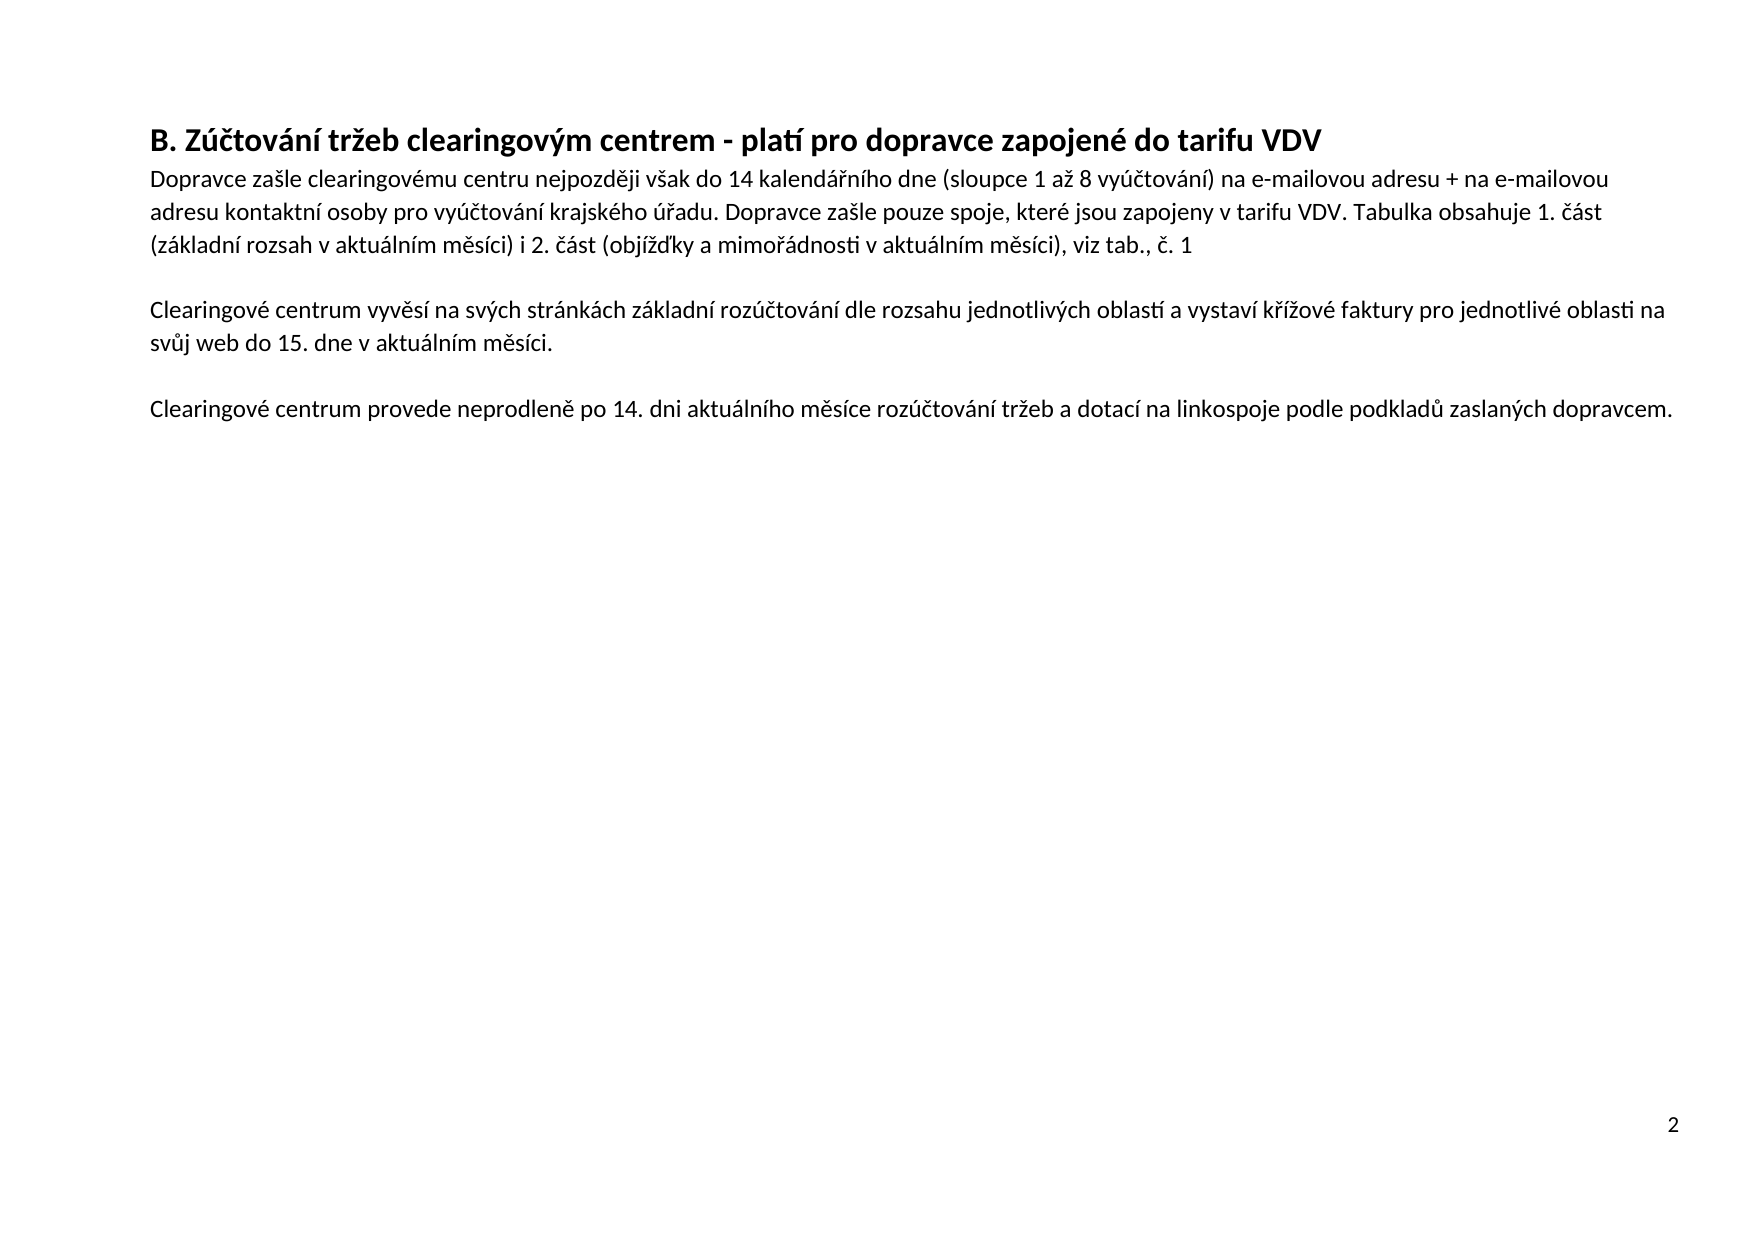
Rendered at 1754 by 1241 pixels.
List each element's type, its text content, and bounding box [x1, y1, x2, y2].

list Clearingové centrum provede neprodleně po 14. dni aktuálního měsíce rozúčtování tržeb a dotací na linkospoje podle podkladů zaslaných dopravcem. [150, 393, 1679, 424]
list B. Zúčtování tržeb clearingovým centrem - platí pro dopravce zapojené do tarifu VDV [150, 119, 1679, 160]
list Dopravce zašle clearingovému centru nejpozději však do 14 kalendářního dne (sloupce 1 až 8 vyúčtování) na e-mailovou adresu + na e-mailovou adresu kontaktní osoby pro vyúčtování krajského úřadu. Dopravce zašle pouze spoje, které jsou zapojeny v tarifu VDV. Tabulka obsahuje 1. část (základní rozsah v aktuálním měsíci) i 2. část (objížďky a mimořádnosti v aktuálním měsíci), viz tab., č. 1 [150, 163, 1679, 259]
list Clearingové centrum vyvěsí na svých stránkách základní rozúčtování dle rozsahu jednotlivých oblastí a vystaví křížové faktury pro jednotlivé oblasti na svůj web do 15. dne v aktuálním měsíci. [150, 294, 1679, 358]
